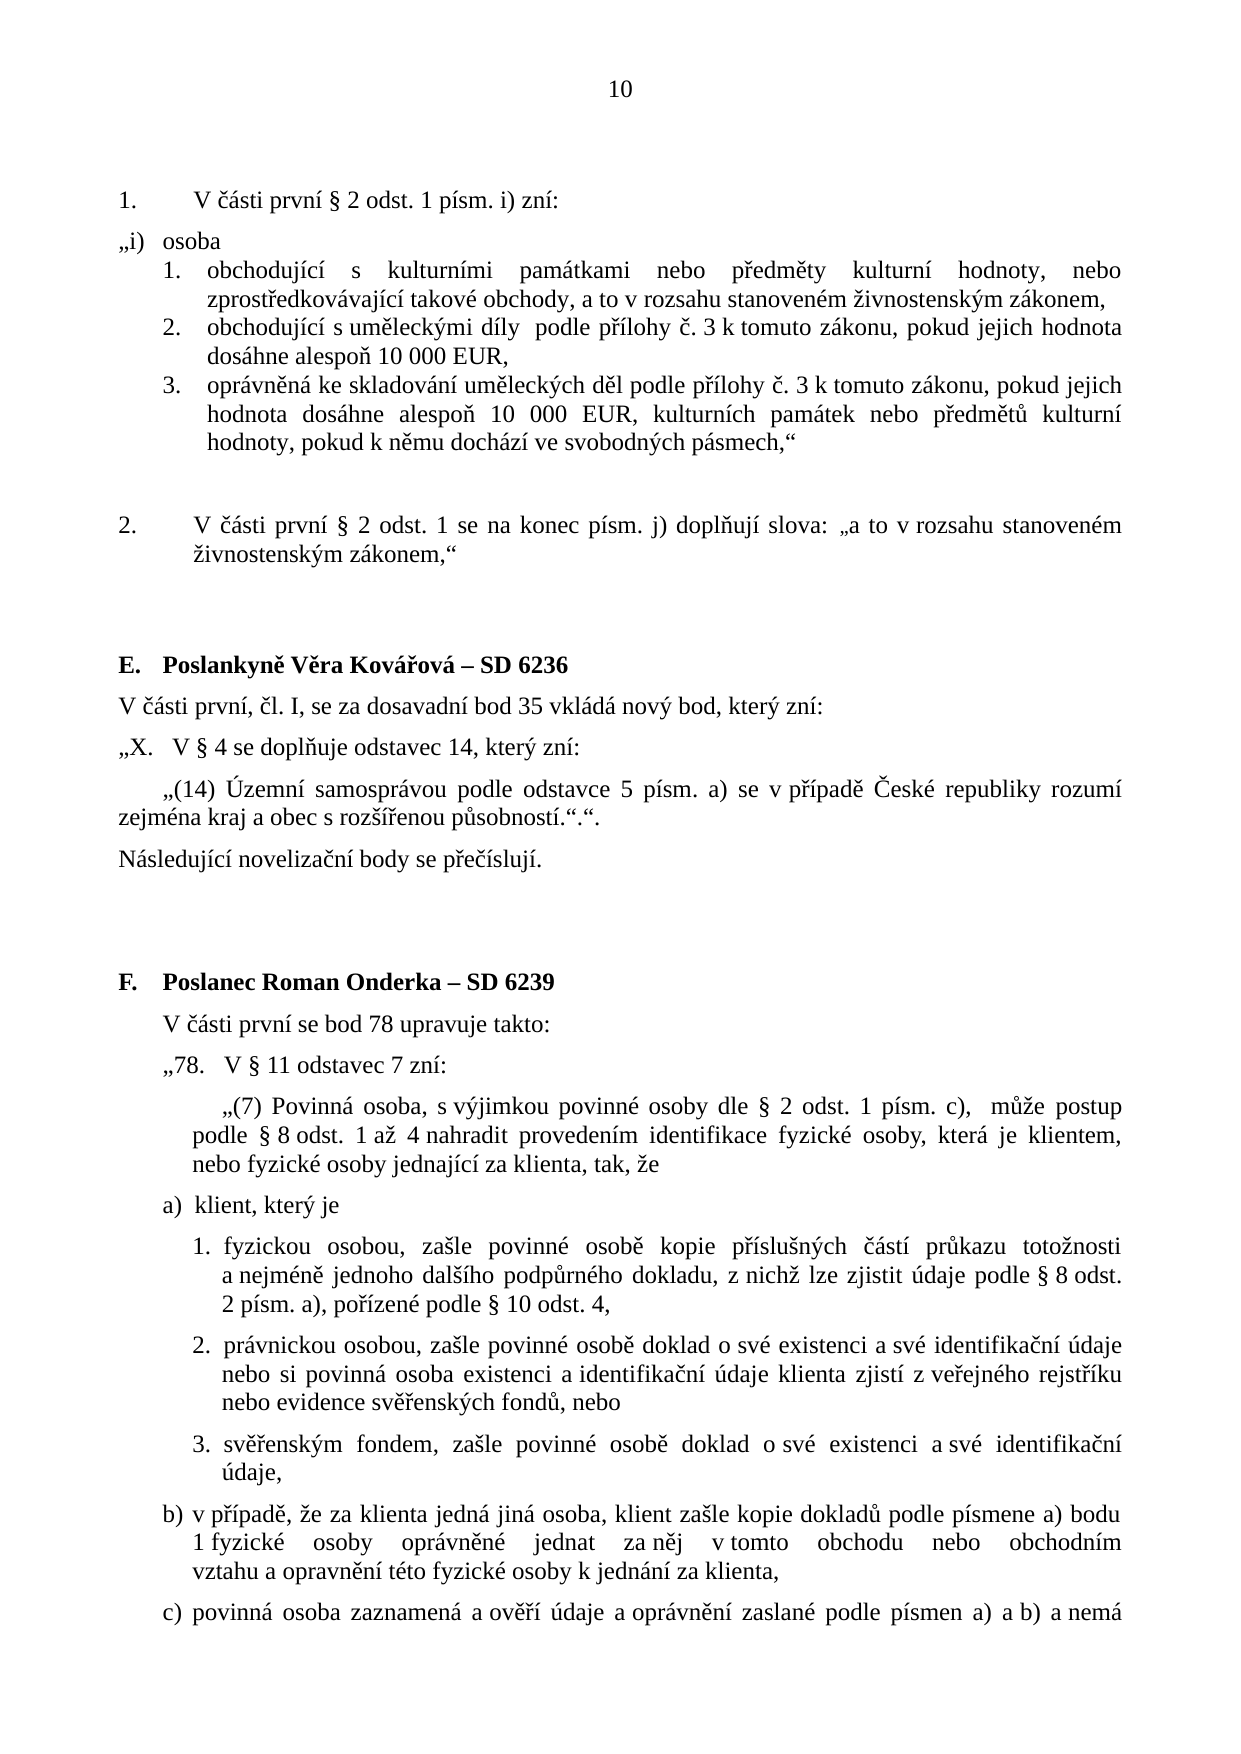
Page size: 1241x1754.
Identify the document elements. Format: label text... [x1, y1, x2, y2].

list V části první, čl. I, se za dosavadní bod 35 vkládá nový bod, který zní: [118, 691, 1122, 720]
list 1. fyzickou osobou, zašle povinné osobě kopie příslušných částí průkazu totožnosti a nejméně jednoho dalšího podpůrného dokladu, z nichž lze zjistit údaje podle § 8 odst. 2 písm. a), pořízené podle § 10 odst. 4, [192, 1231, 1122, 1317]
list V části první § 2 odst. 1 se na konec písm. j) doplňují slova: „a to v rozsahu stanoveném živnostenským zákonem,“ [118, 510, 1122, 567]
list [162, 1597, 1122, 1626]
list V části první § 2 odst. 1 písm. i) zní: [118, 185, 1122, 214]
text Poslanec Roman Onderka – SD 6239 [118, 967, 1122, 996]
list Následující novelizační body se přečíslují. [118, 844, 1122, 872]
text Poslankyně Věra Kovářová – SD 6236 [118, 650, 1122, 679]
list a) klient, který je [162, 1190, 1122, 1219]
list 2. právnickou osobou, zašle povinné osobě doklad o své existenci a své identifikační údaje nebo si povinná osoba existenci a identifikační údaje klienta zjistí z veřejného rejstříku nebo evidence svěřenských fondů, nebo [192, 1330, 1122, 1416]
text 2. obchodující s uměleckými díly podle přílohy č. 3 k tomuto zákonu, pokud jejich hodnota dosáhne alespoň 10 000 EUR, [162, 312, 1122, 370]
list V části první se bod 78 upravuje takto: [162, 1009, 1122, 1037]
list „(14) Územní samosprávou podle odstavce 5 písm. a) se v případě České republiky rozumí zejména kraj a obec s rozšířenou působností.“.“. [118, 774, 1122, 831]
text 3. oprávněná ke skladování uměleckých děl podle přílohy č. 3 k tomuto zákonu, pokud jejich hodnota dosáhne alespoň 10 000 EUR, kulturních památek nebo předmětů kulturní hodnoty, pokud k němu dochází ve svobodných pásmech,“ [162, 370, 1122, 456]
text „i) osoba [118, 226, 1122, 255]
list „78. V § 11 odstavec 7 zní: [162, 1050, 1122, 1079]
list 3. svěřenským fondem, zašle povinné osobě doklad o své existenci a své identifikační údaje, [192, 1429, 1122, 1486]
list „X. V § 4 se doplňuje odstavec 14, který zní: [118, 732, 1122, 761]
text 1. obchodující s kulturními památkami nebo předměty kulturní hodnoty, nebo zprostředkovávající takové obchody, a to v rozsahu stanoveném živnostenským zákonem, [162, 255, 1122, 312]
list b) v případě, že za klienta jedná jiná osoba, klient zašle kopie dokladů podle písmene a) bodu 1 fyzické osoby oprávněné jednat za něj v tomto obchodu nebo obchodním vztahu a opravnění této fyzické osoby k jednání za klienta, [162, 1499, 1122, 1585]
list „(7) Povinná osoba, s výjimkou povinné osoby dle § 2 odst. 1 písm. c), může postup podle § 8 odst. 1 až 4 nahradit provedením identifikace fyzické osoby, která je klientem, nebo fyzické osoby jednající za klienta, tak, že [192, 1091, 1122, 1177]
